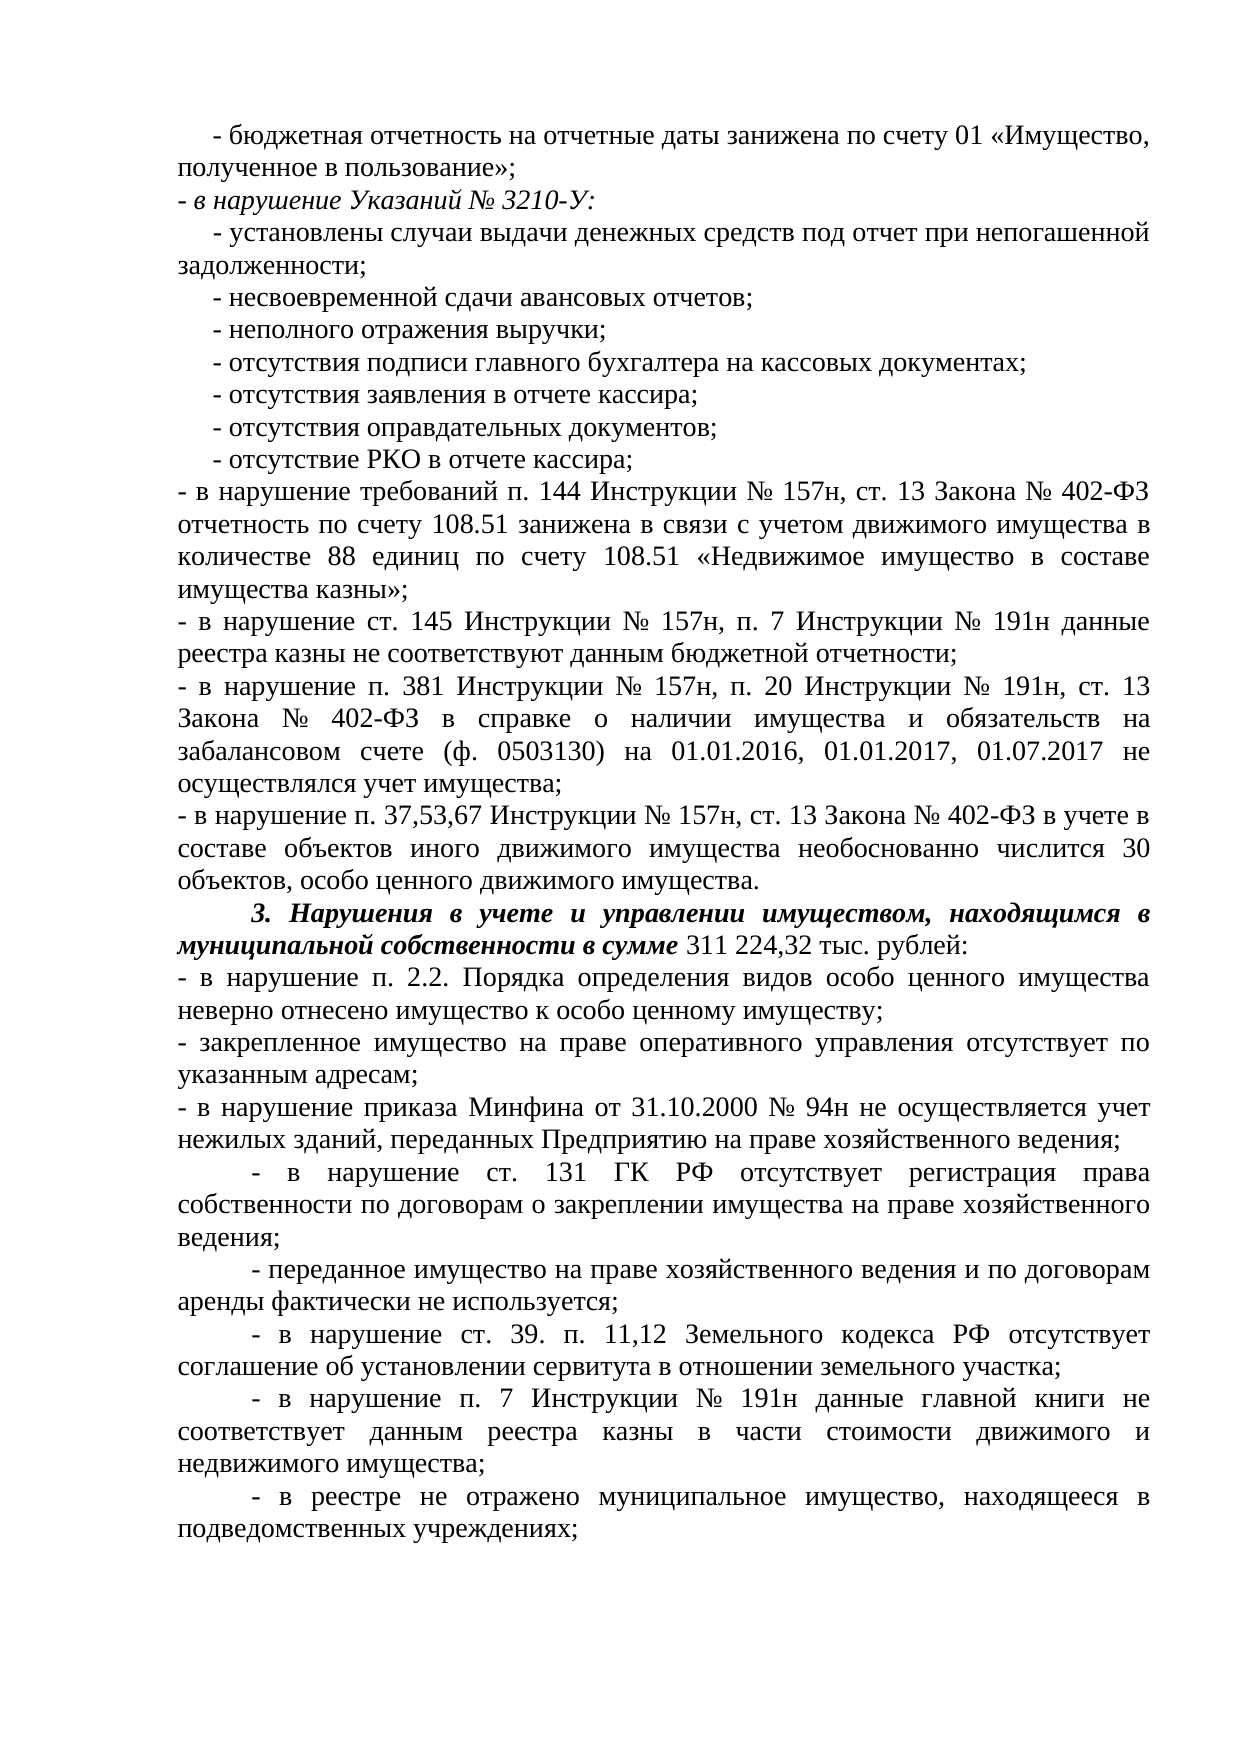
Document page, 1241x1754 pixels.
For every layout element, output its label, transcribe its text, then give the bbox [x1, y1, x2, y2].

text - в нарушение п. 37,53,67 Инструкции № 157н, ст. 13 Закона № 402-ФЗ в учете в составе объектов иного движимого имущества необоснованно числится 30 объектов, особо ценного движимого имущества. [177, 798, 1152, 896]
text - в нарушение п. 2.2. Порядка определения видов особо ценного имущества неверно отнесено имущество к особо ценному имуществу; [177, 960, 1152, 1025]
text - бюджетная отчетность на отчетные даты занижена по счету 01 «Имущество, полученное в пользование»; [177, 118, 1152, 183]
text - отсутствия заявления в отчете кассира; [177, 377, 1152, 410]
text - в нарушение ст. 145 Инструкции № 157н, п. 7 Инструкции № 191н данные реестра казны не соответствуют данным бюджетной отчетности; [177, 604, 1152, 669]
text - переданное имущество на праве хозяйственного ведения и по договорам аренды фактически не используется; [177, 1252, 1152, 1317]
text - в нарушение ст. 131 ГК РФ отсутствует регистрация права собственности по договорам о закреплении имущества на праве хозяйственного ведения; [177, 1155, 1152, 1252]
text - в нарушение ст. 39. п. 11,12 Земельного кодекса РФ отсутствует соглашение об установлении сервитута в отношении земельного участка; [177, 1317, 1152, 1382]
text - отсутствия оправдательных документов; [177, 410, 1152, 442]
text 3. Нарушения в учете и управлении имуществом, находящимся в муниципальной собственности в сумме 311 224,32 тыс. рублей: [177, 896, 1152, 960]
text - в нарушение п. 7 Инструкции № 191н данные главной книги не соответствует данным реестра казны в части стоимости движимого и недвижимого имущества; [177, 1382, 1152, 1479]
text - закрепленное имущество на праве оперативного управления отсутствует по указанным адресам; [177, 1025, 1152, 1090]
text - установлены случаи выдачи денежных средств под отчет при непогашенной задолженности; [177, 215, 1152, 280]
text - в нарушение требований п. 144 Инструкции № 157н, ст. 13 Закона № 402-ФЗ отчетность по счету 108.51 занижена в связи с учетом движимого имущества в количестве 88 единиц по счету 108.51 «Недвижимое имущество в составе имущества казны»; [177, 474, 1152, 604]
text - в нарушение п. 381 Инструкции № 157н, п. 20 Инструкции № 191н, ст. 13 Закона № 402-ФЗ в справке о наличии имущества и обязательств на забалансовом счете (ф. 0503130) на 01.01.2016, 01.01.2017, 01.07.2017 не осуществлялся учет имущества; [177, 669, 1152, 798]
text - неполного отражения выручки; [177, 312, 1152, 345]
text - отсутствие РКО в отчете кассира; [177, 442, 1152, 474]
text - в нарушение приказа Минфина от 31.10.2000 № 94н не осуществляется учет нежилых зданий, переданных Предприятию на праве хозяйственного ведения; [177, 1090, 1152, 1155]
text - отсутствия подписи главного бухгалтера на кассовых документах; [177, 345, 1152, 377]
text - несвоевременной сдачи авансовых отчетов; [177, 280, 1152, 312]
text - в нарушение Указаний № 3210-У: [177, 183, 1152, 215]
text - в реестре не отражено муниципальное имущество, находящееся в подведомственных учреждениях; [177, 1479, 1152, 1543]
